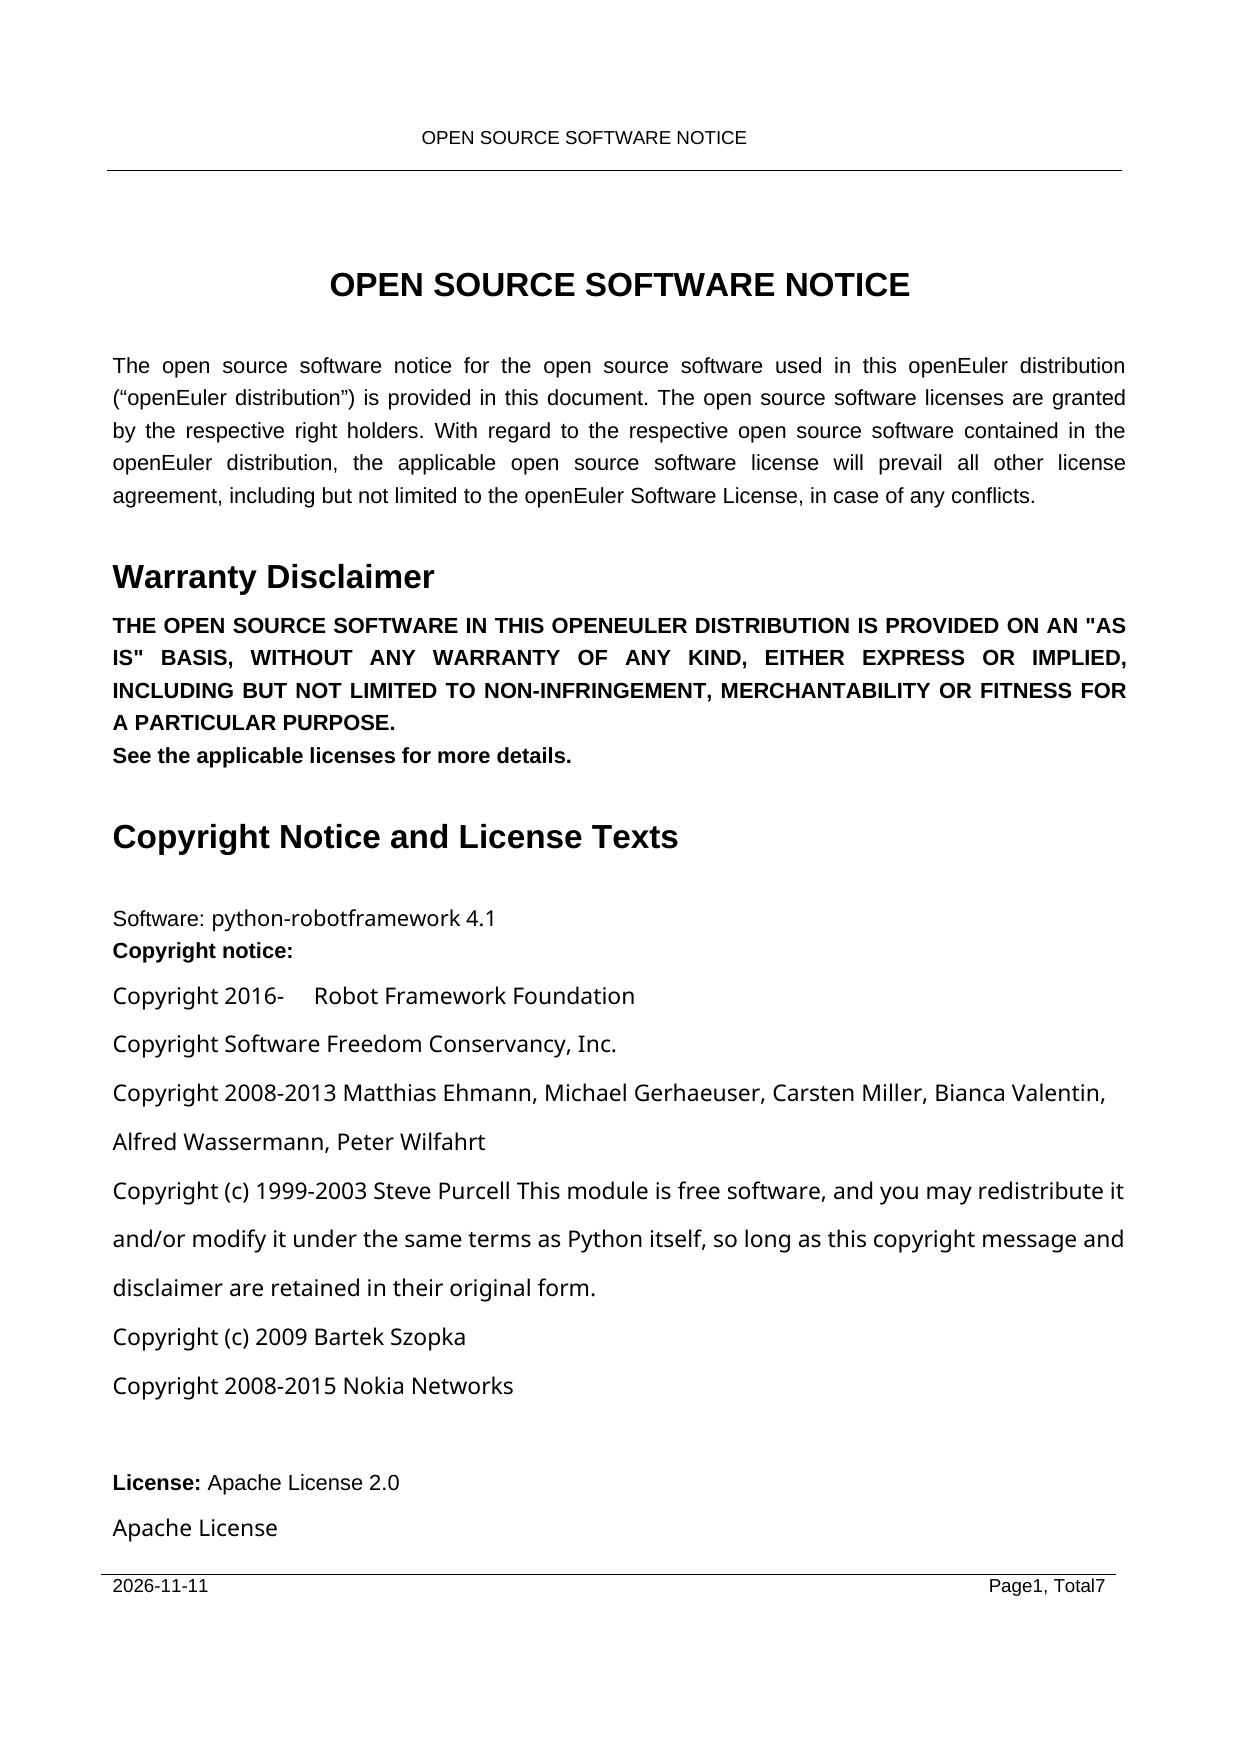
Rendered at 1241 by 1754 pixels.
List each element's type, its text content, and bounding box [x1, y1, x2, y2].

text THE OPEN SOURCE SOFTWARE IN THIS OPENEULER DISTRIBUTION IS PROVIDED ON AN "AS IS" BASIS, WITHOUT ANY WARRANTY OF ANY KIND, EITHER EXPRESS OR IMPLIED, INCLUDING BUT NOT LIMITED TO NON-INFRINGEMENT, MERCHANTABILITY OR FITNESS FOR A PARTICULAR PURPOSE. See the applicable licenses for more details. [112, 609, 1128, 771]
text Software: python-robotframework 4.1 [112, 901, 1128, 934]
text Copyright 2016- Robot Framework Foundation Copyright Software Freedom Conservancy, Inc. Copyright 2008-2013 Matthias Ehmann, Michael Gerhaeuser, Carsten Miller, Bianca Valentin, Alfred Wassermann, Peter Wilfahrt Copyright (c) 1999-2003 Steve Purcell This module is free software, and you may redistribute it and/or modify it under the same terms as Python itself, so long as this copyright message and disclaimer are retained in their original form. Copyright (c) 2009 Bartek Szopka Copyright 2008-2015 Nokia Networks [112, 979, 1128, 1450]
text Copyright Notice and License Texts [112, 804, 1128, 869]
text License: Apache License 2.0 [112, 1467, 1128, 1499]
text OPEN SOURCE SOFTWARE NOTICE [112, 251, 1128, 316]
text The open source software notice for the open source software used in this openEuler distribution (“openEuler distribution”) is provided in this document. The open source software licenses are granted by the respective right holders. With regard to the respective open source software contained in the openEuler distribution, the applicable open source software license will prevail all other license agreement, including but not limited to the openEuler Software License, in case of any conflicts. [112, 349, 1128, 511]
text Apache License [112, 1512, 1128, 1544]
text Copyright notice: [112, 934, 1128, 966]
text Warranty Disclaimer [112, 544, 1128, 609]
